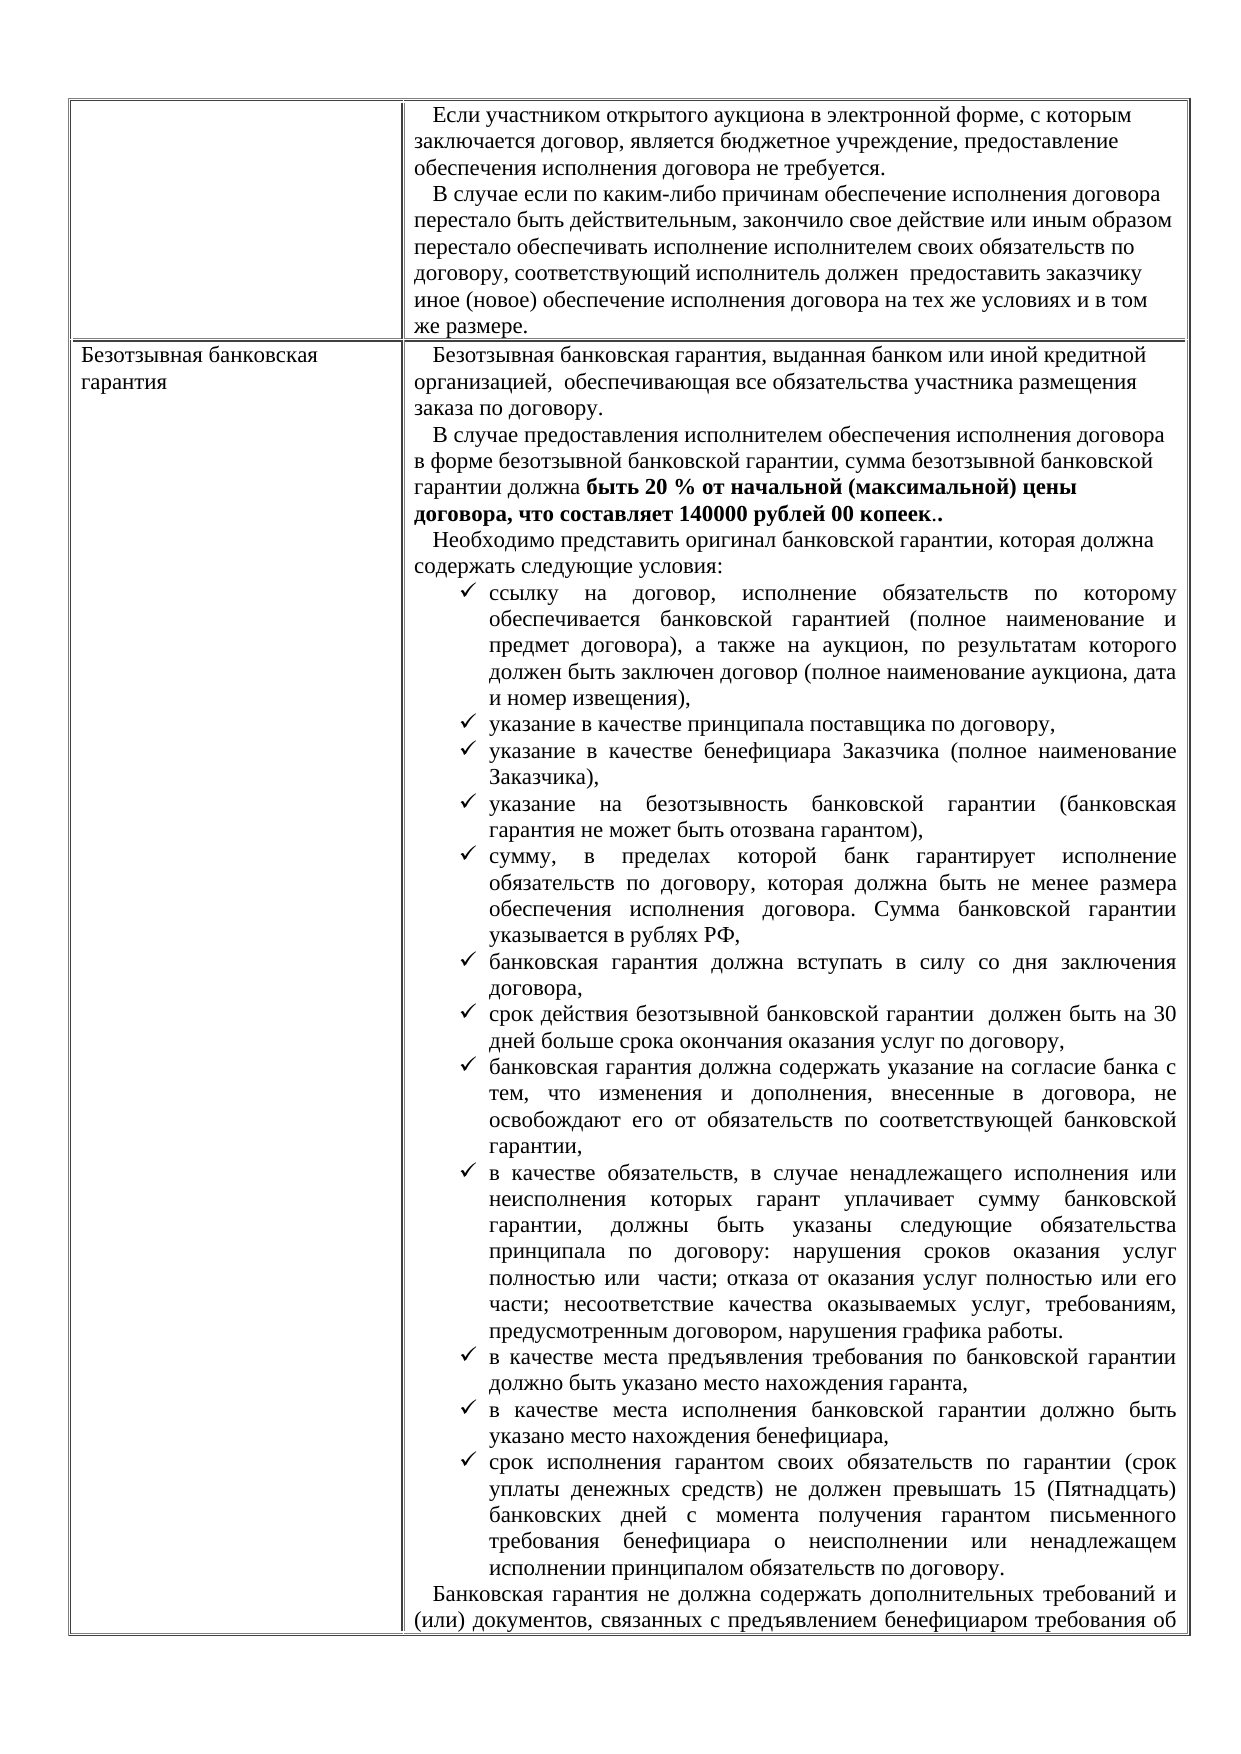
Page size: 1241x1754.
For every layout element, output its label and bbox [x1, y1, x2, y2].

table_cell [71, 101, 403, 338]
table_cell [70, 338, 403, 1633]
table_cell [403, 101, 1187, 338]
table_cell [403, 338, 1189, 1633]
